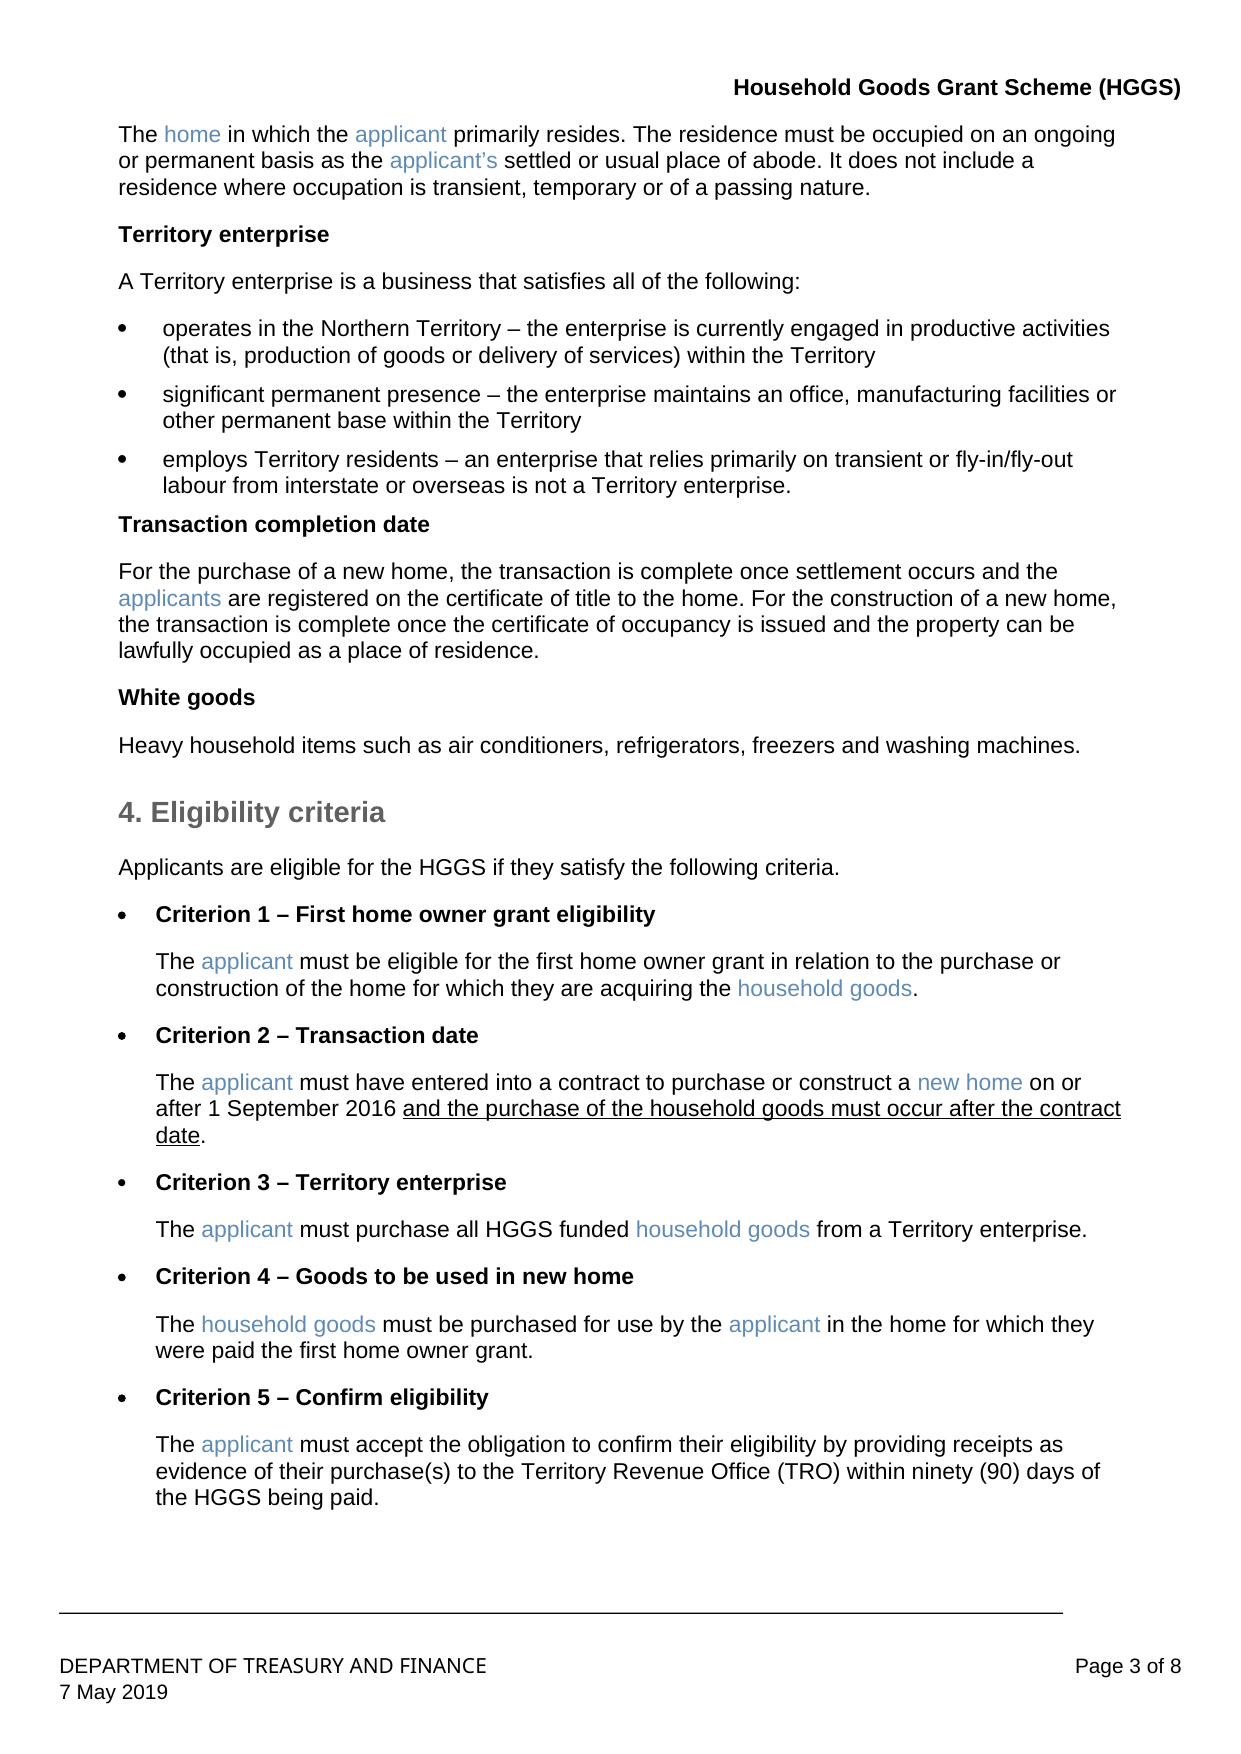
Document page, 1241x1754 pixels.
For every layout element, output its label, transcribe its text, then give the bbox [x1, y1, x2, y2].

text Territory enterprise [118, 221, 1122, 247]
text Transaction completion date [118, 511, 1122, 537]
text The home in which the applicant primarily resides. The residence must be occupied on an ongoing or permanent basis as the applicant’s settled or usual place of abode. It does not include a residence where occupation is transient, temporary or of a passing nature. [118, 121, 1122, 200]
list Criterion 5 – Confirm eligibility [118, 1384, 1122, 1410]
list Criterion 2 – Transaction date [118, 1022, 1122, 1048]
text Heavy household items such as air conditioners, refrigerators, freezers and washing machines. [118, 732, 1122, 758]
list Criterion 1 – First home owner grant eligibility [118, 901, 1122, 927]
list significant permanent presence – the enterprise maintains an office, manufacturing facilities or other permanent base within the Territory [118, 381, 1122, 433]
list The applicant must purchase all HGGS funded household goods from a Territory enterprise. [118, 1216, 1122, 1242]
text For the purchase of a new home, the transaction is complete once settlement occurs and the applicants are registered on the certificate of title to the home. For the construction of a new home, the transaction is complete once the certificate of occupancy is issued and the property can be lawfully occupied as a place of residence. [118, 558, 1122, 663]
text White goods [118, 684, 1122, 711]
list The applicant must be eligible for the first home owner grant in relation to the purchase or construction of the home for which they are acquiring the household goods. [155, 948, 1122, 1001]
list Criterion 3 – Territory enterprise [118, 1169, 1122, 1195]
list The applicant must have entered into a contract to purchase or construct a new home on or after 1 September 2016 and the purchase of the household goods must occur after the contract date. [155, 1069, 1122, 1148]
list Criterion 4 – Goods to be used in new home [118, 1263, 1122, 1290]
list operates in the Northern Territory – the enterprise is currently engaged in productive activities (that is, production of goods or delivery of services) within the Territory [118, 315, 1122, 368]
list The household goods must be purchased for use by the applicant in the home for which they were paid the first home owner grant. [155, 1311, 1122, 1363]
list The applicant must accept the obligation to confirm their eligibility by providing receipts as evidence of their purchase(s) to the Territory Revenue Office (TRO) within ninety (90) days of the HGGS being paid. [155, 1431, 1122, 1510]
text Applicants are eligible for the HGGS if they satisfy the following criteria. [118, 854, 1122, 880]
list employs Territory residents – an enterprise that relies primarily on transient or fly-in/fly-out labour from interstate or overseas is not a Territory enterprise. [118, 446, 1122, 498]
subtitle 4. Eligibility criteria [118, 795, 1122, 829]
text A Territory enterprise is a business that satisfies all of the following: [118, 268, 1122, 294]
